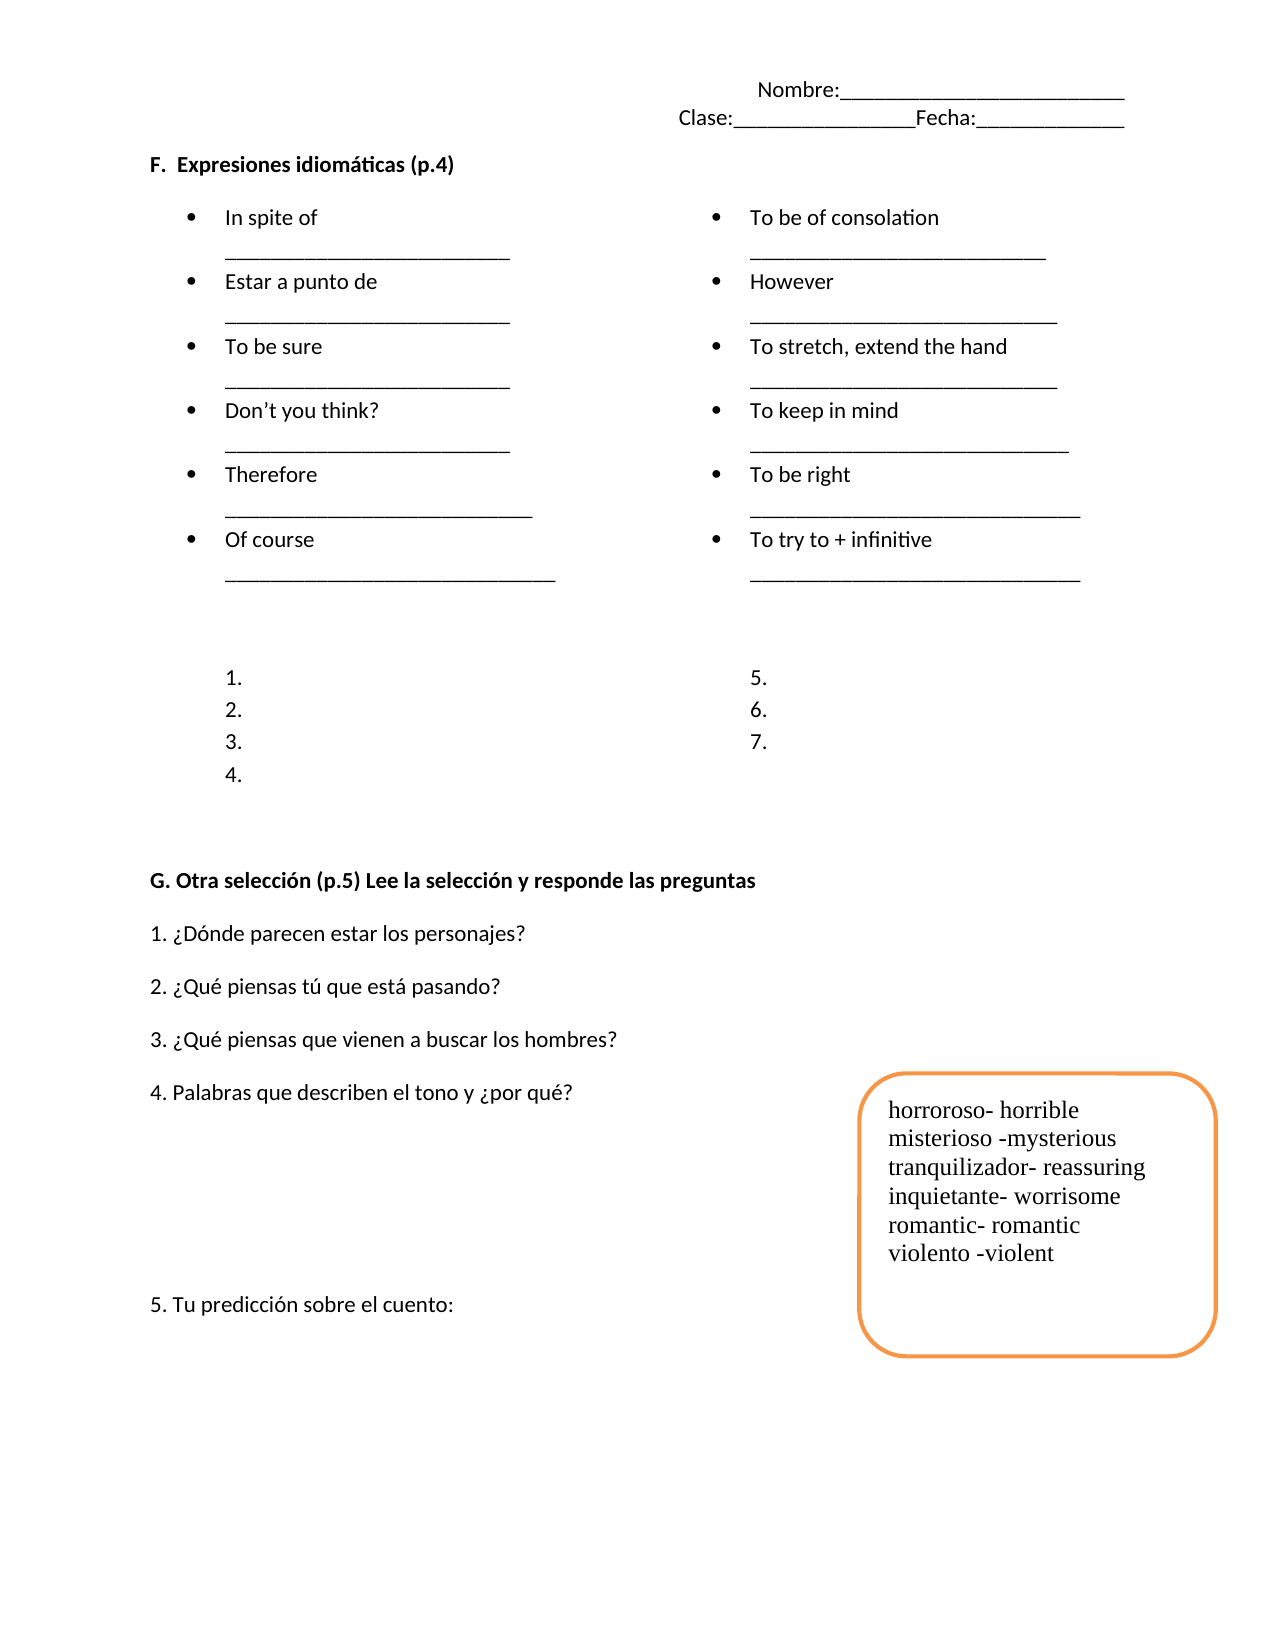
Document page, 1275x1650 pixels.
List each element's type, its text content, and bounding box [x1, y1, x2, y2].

list Don’t you think? _________________________ [187, 396, 600, 456]
list Estar a punto de _________________________ [187, 267, 600, 328]
text 2. ¿Qué piensas tú que está pasando? [150, 972, 1125, 1000]
text 1. ¿Dónde parecen estar los personajes? [150, 919, 1125, 947]
list However ___________________________ [712, 267, 1125, 328]
text 3. ¿Qué piensas que vienen a buscar los hombres? [150, 1025, 1125, 1053]
list To stretch, extend the hand ___________________________ [712, 332, 1125, 392]
text G. Otra selección (p.5) Lee la selección y responde las preguntas [150, 866, 1125, 894]
list Of course _____________________________ [187, 525, 600, 585]
list To be right _____________________________ [712, 461, 1125, 521]
list Therefore ___________________________ [187, 461, 600, 521]
list In spite of _________________________ [187, 203, 600, 263]
text F. Expresiones idiomáticas (p.4) [150, 150, 1125, 178]
list To keep in mind ____________________________ [712, 396, 1125, 456]
text 4. Palabras que describen el tono y ¿por qué? [150, 1078, 880, 1106]
list To be sure _________________________ [187, 332, 600, 392]
list To be of consolation __________________________ [712, 203, 1125, 263]
list To try to + infinitive _____________________________ [712, 525, 1125, 585]
text 5. Tu predicción sobre el cuento: [150, 1290, 857, 1318]
